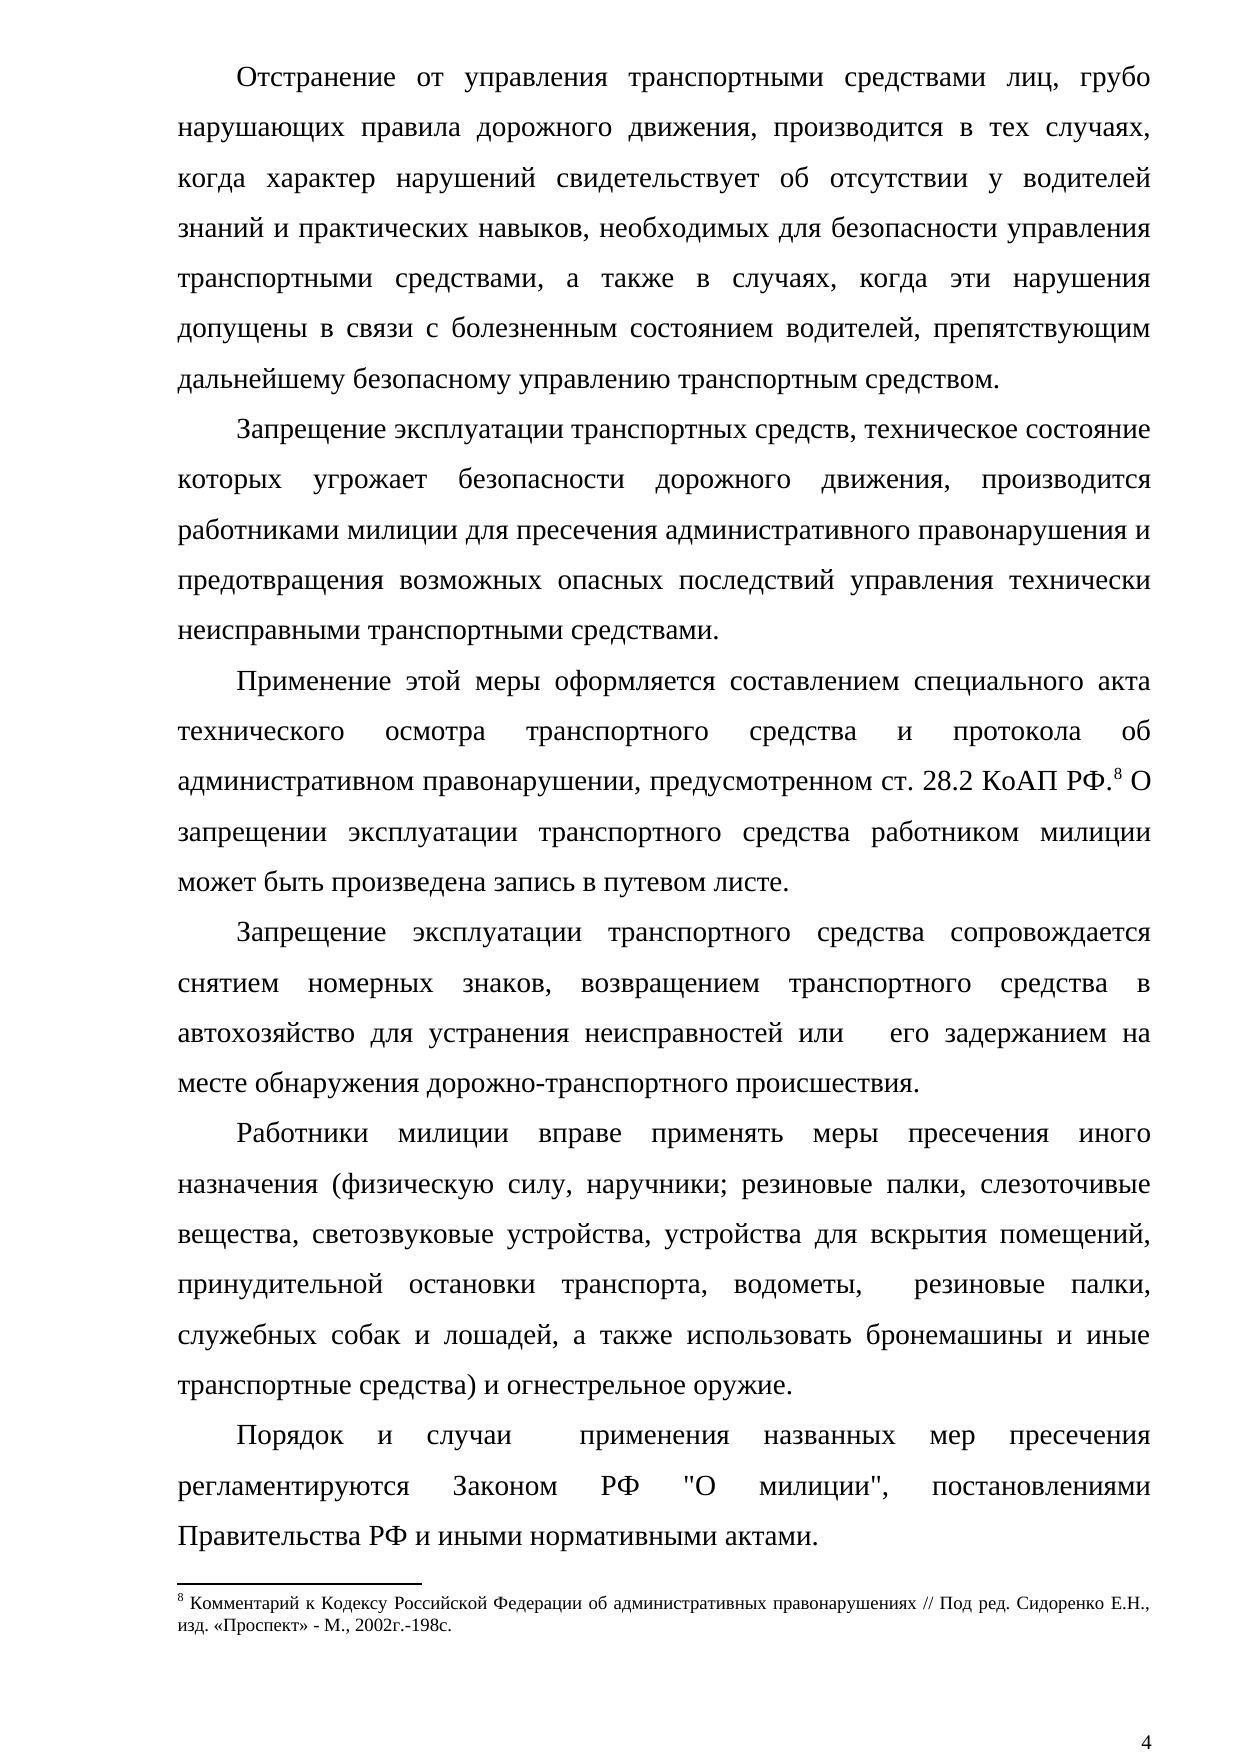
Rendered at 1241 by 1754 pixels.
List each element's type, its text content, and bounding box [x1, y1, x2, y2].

text Запрещение эксплуатации транспортного средства сопровождается снятием номерных знаков, возвращением транспортного средства в автохозяйство для устранения неисправностей или его задержанием на месте обнаружения дорожно-транспортного происшествия. [177, 914, 1152, 1099]
text Применение этой меры оформляется составлением специального акта технического осмотра транспортного средства и протокола об административном правонарушении, предусмотренном ст. 28.2 КоАП РФ. О запрещении эксплуатации транспортного средства работником милиции может быть произведена запись в путевом листе. [177, 663, 1152, 898]
text Запрещение эксплуатации транспортных средств, техническое состояние которых угрожает безопасности дорожного движения, производится работниками милиции для пресечения административного правонарушения и предотвращения возможных опасных последствий управления технически неисправными транспортными средствами. [177, 411, 1152, 646]
text Отстранение от управления транспортными средствами лиц, грубо нарушающих правила дорожного движения, производится в тех случаях, когда характер нарушений свидетельствует об отсутствии у водителей знаний и практических навыков, необходимых для безопасности управления транспортными средствами, а также в случаях, когда эти нарушения допущены в связи с болезненным состоянием водителей, препятствующим дальнейшему безопасному управлению транспортным средством. [177, 59, 1152, 394]
text Работники милиции вправе применять меры пресечения иного назначения (физическую силу, наручники; резиновые палки, слезоточивые вещества, светозвуковые устройства, устройства для вскрытия помещений, принудительной остановки транспорта, водометы, резиновые палки, служебных собак и лошадей, а также использовать бронемашины и иные транспортные средства) и огнестрельное оружие. [177, 1116, 1152, 1401]
text Порядок и случаи применения названных мер пресечения регламентируются Законом РФ "О милиции", постановлениями Правительства РФ и иными нормативными актами. [177, 1417, 1152, 1552]
